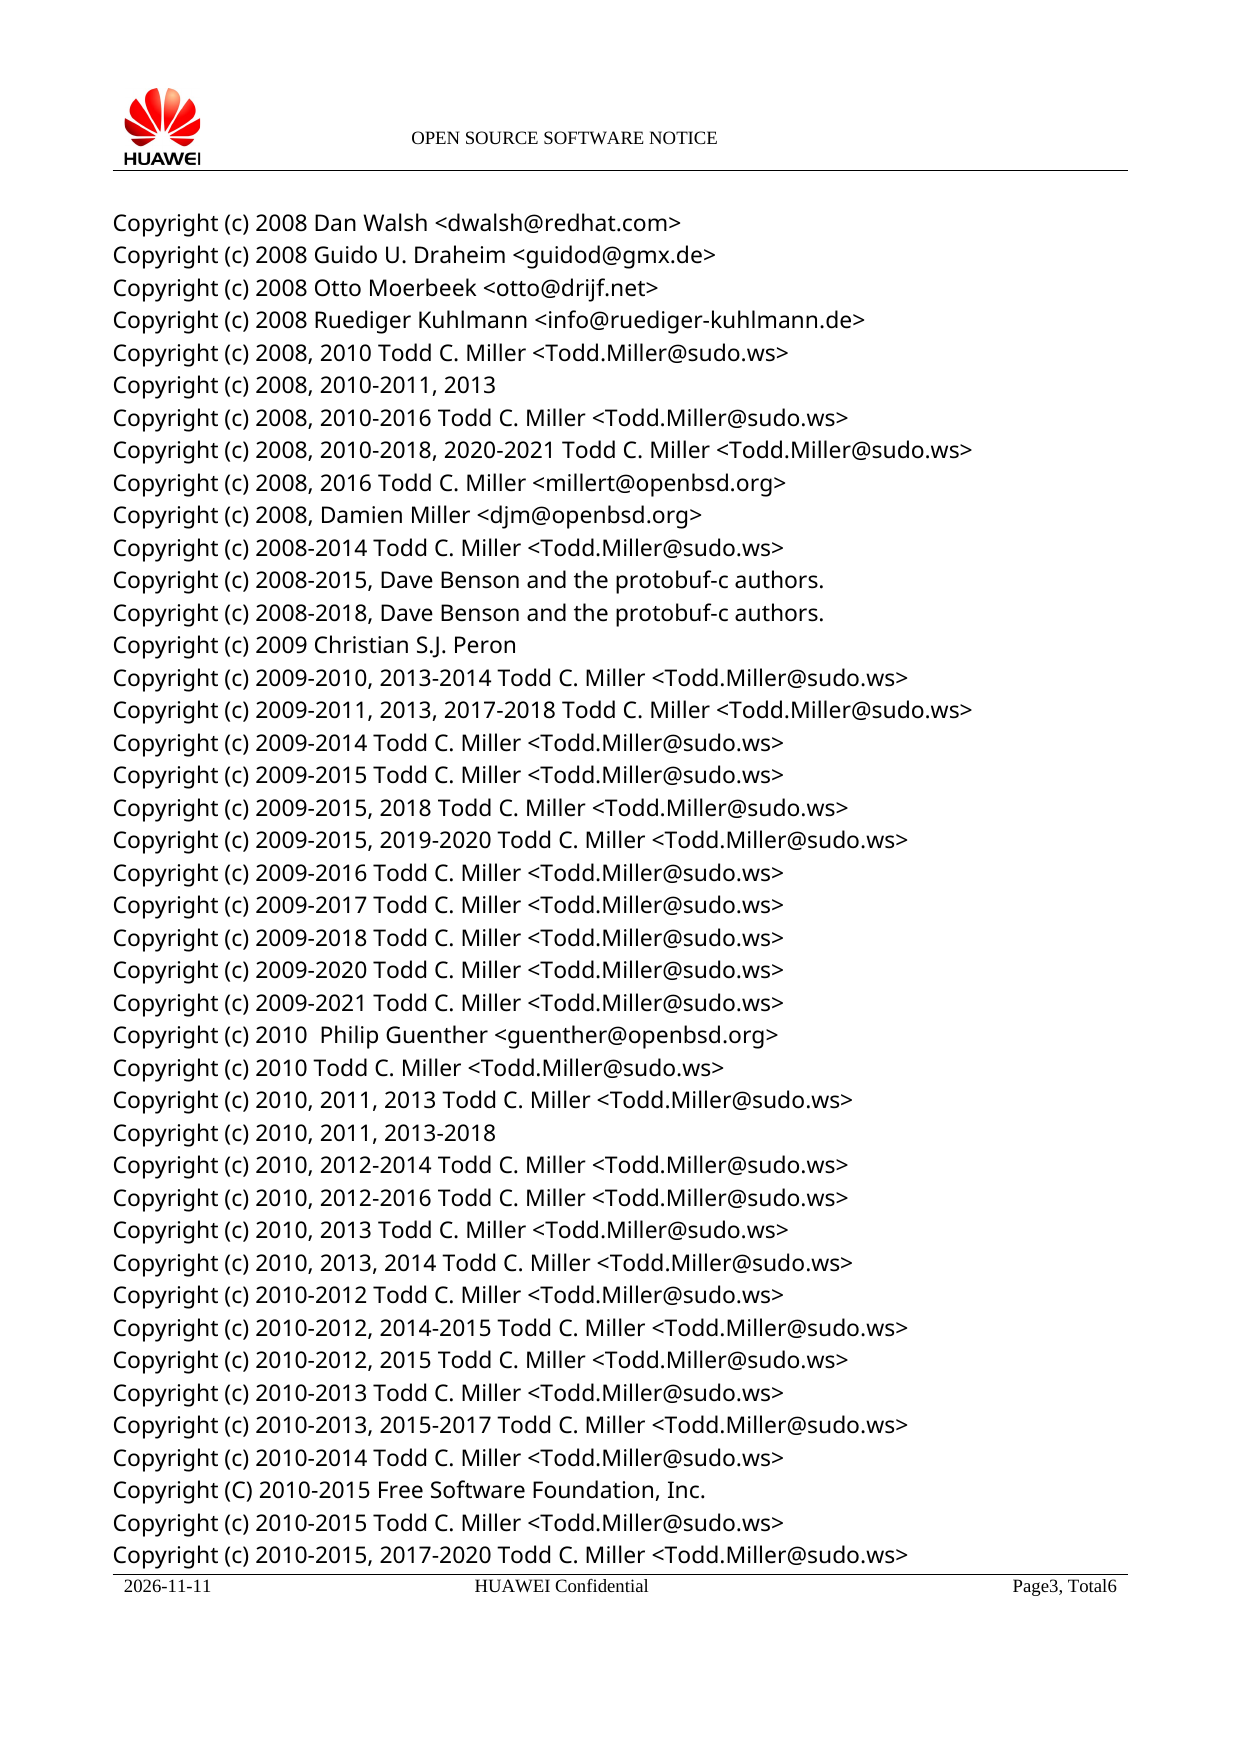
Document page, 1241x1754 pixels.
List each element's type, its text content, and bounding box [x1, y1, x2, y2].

text Copyright (c) 2008, 2010-2011, 2013 [112, 369, 1128, 401]
text Copyright (c) 2010, 2012-2014 Todd C. Miller <Todd.Miller@sudo.ws> [112, 1149, 1128, 1181]
text Copyright (c) 2010-2015, 2017-2020 Todd C. Miller <Todd.Miller@sudo.ws> [112, 1539, 1128, 1571]
text Copyright (c) 2008, Damien Miller <djm@openbsd.org> [112, 499, 1128, 531]
text Copyright (c) 2008, 2010-2016 Todd C. Miller <Todd.Miller@sudo.ws> [112, 401, 1128, 434]
text Copyright (c) 2008 Guido U. Draheim <guidod@gmx.de> [112, 239, 1128, 271]
text Copyright (c) 2008, 2010-2018, 2020-2021 Todd C. Miller <Todd.Miller@sudo.ws> [112, 434, 1128, 466]
text Copyright (c) 2009-2014 Todd C. Miller <Todd.Miller@sudo.ws> [112, 726, 1128, 759]
text Copyright (c) 2009-2010, 2013-2014 Todd C. Miller <Todd.Miller@sudo.ws> [112, 661, 1128, 694]
text Copyright (c) 2009 Christian S.J. Peron [112, 629, 1128, 661]
text Copyright (c) 2008-2018, Dave Benson and the protobuf-c authors. [112, 596, 1128, 629]
text Copyright (c) 2008-2014 Todd C. Miller <Todd.Miller@sudo.ws> [112, 531, 1128, 564]
text Copyright (c) 2010-2012, 2015 Todd C. Miller <Todd.Miller@sudo.ws> [112, 1344, 1128, 1376]
text Copyright (c) 2008, 2010 Todd C. Miller <Todd.Miller@sudo.ws> [112, 336, 1128, 369]
text Copyright (c) 2010-2013, 2015-2017 Todd C. Miller <Todd.Miller@sudo.ws> [112, 1409, 1128, 1441]
text Copyright (c) 2010 Todd C. Miller <Todd.Miller@sudo.ws> [112, 1051, 1128, 1084]
text Copyright (c) 2009-2015, 2018 Todd C. Miller <Todd.Miller@sudo.ws> [112, 791, 1128, 824]
text Copyright (c) 2010-2013 Todd C. Miller <Todd.Miller@sudo.ws> [112, 1376, 1128, 1409]
text Copyright (c) 2009-2015 Todd C. Miller <Todd.Miller@sudo.ws> [112, 759, 1128, 791]
picture [124, 88, 201, 165]
text Copyright (c) 2010-2012 Todd C. Miller <Todd.Miller@sudo.ws> [112, 1279, 1128, 1311]
text Copyright (c) 2009-2020 Todd C. Miller <Todd.Miller@sudo.ws> [112, 954, 1128, 986]
text Copyright (c) 2010, 2011, 2013-2018 [112, 1116, 1128, 1149]
text Copyright (c) 2009-2011, 2013, 2017-2018 Todd C. Miller <Todd.Miller@sudo.ws> [112, 694, 1128, 726]
text Copyright (c) 2010, 2013, 2014 Todd C. Miller <Todd.Miller@sudo.ws> [112, 1246, 1128, 1279]
text Copyright (c) 2010 Philip Guenther <guenther@openbsd.org> [112, 1019, 1128, 1051]
text Copyright (c) 2008 Ruediger Kuhlmann <info@ruediger-kuhlmann.de> [112, 304, 1128, 336]
text Copyright (c) 2010-2015 Todd C. Miller <Todd.Miller@sudo.ws> [112, 1506, 1128, 1539]
text Copyright (c) 2010, 2013 Todd C. Miller <Todd.Miller@sudo.ws> [112, 1214, 1128, 1246]
text Copyright (c) 2009-2018 Todd C. Miller <Todd.Miller@sudo.ws> [112, 921, 1128, 954]
text Copyright (c) 2010-2014 Todd C. Miller <Todd.Miller@sudo.ws> [112, 1441, 1128, 1474]
text Copyright (c) 2009-2021 Todd C. Miller <Todd.Miller@sudo.ws> [112, 986, 1128, 1019]
text Copyright (c) 2010, 2012-2016 Todd C. Miller <Todd.Miller@sudo.ws> [112, 1181, 1128, 1214]
text Copyright (C) 2010-2015 Free Software Foundation, Inc. [112, 1474, 1128, 1506]
text Copyright (c) 2010, 2011, 2013 Todd C. Miller <Todd.Miller@sudo.ws> [112, 1084, 1128, 1116]
text Copyright (c) 2008, 2016 Todd C. Miller <millert@openbsd.org> [112, 466, 1128, 499]
text Copyright (c) 2008-2015, Dave Benson and the protobuf-c authors. [112, 564, 1128, 596]
text Copyright (c) 2009-2017 Todd C. Miller <Todd.Miller@sudo.ws> [112, 889, 1128, 921]
text Copyright (c) 2008 Dan Walsh <dwalsh@redhat.com> [112, 206, 1128, 239]
text Copyright (c) 2010-2012, 2014-2015 Todd C. Miller <Todd.Miller@sudo.ws> [112, 1311, 1128, 1344]
text Copyright (c) 2009-2015, 2019-2020 Todd C. Miller <Todd.Miller@sudo.ws> [112, 824, 1128, 856]
text Copyright (c) 2008 Otto Moerbeek <otto@drijf.net> [112, 271, 1128, 304]
text Copyright (c) 2009-2016 Todd C. Miller <Todd.Miller@sudo.ws> [112, 856, 1128, 889]
